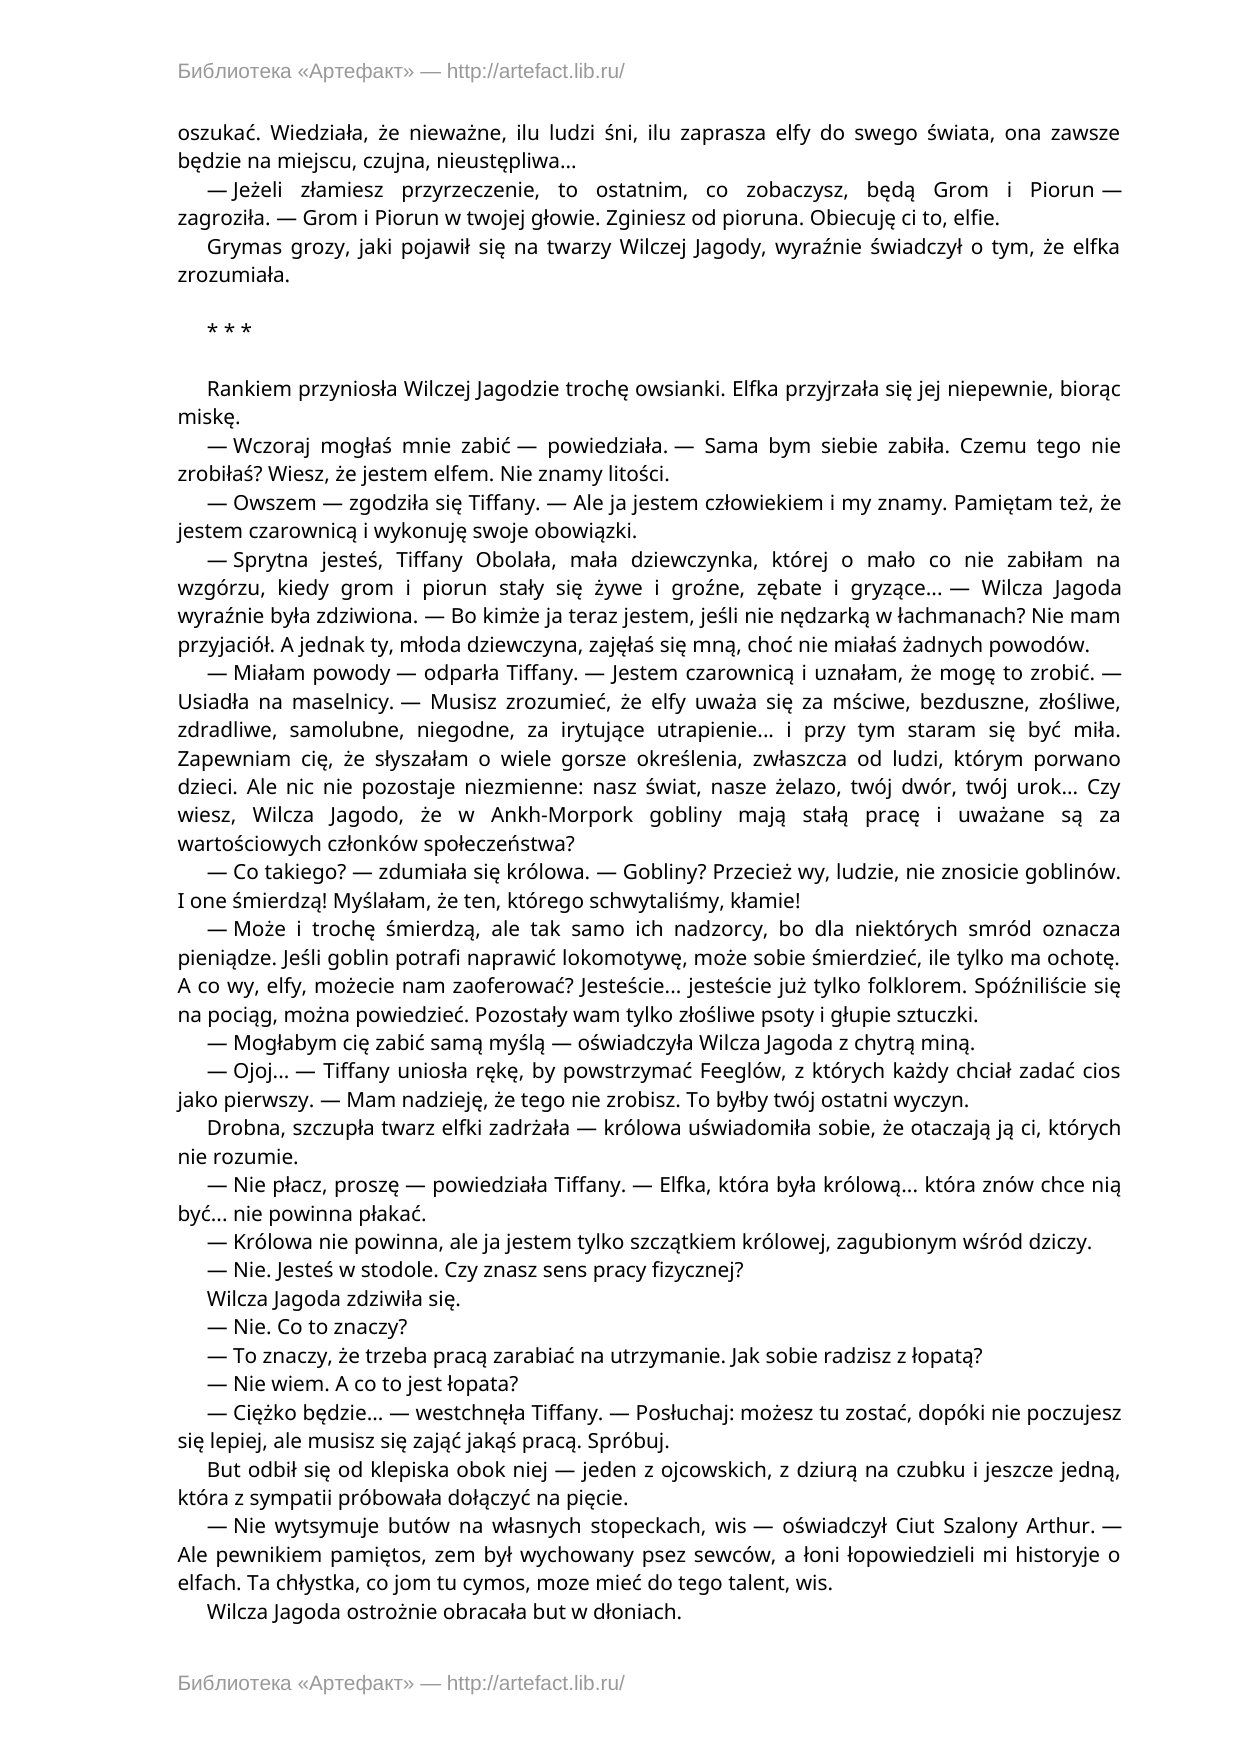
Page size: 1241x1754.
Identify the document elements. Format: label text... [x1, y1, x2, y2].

text — Nie płacz, proszę — powiedziała Tiffany. — Elfka, która była królową... która znów chce nią być... nie powinna płakać. [177, 1170, 1122, 1227]
text Rankiem przyniosła Wilczej Jagodzie trochę owsianki. Elfka przyjrzała się jej niepewnie, biorąc miskę. [177, 374, 1122, 431]
text — Nie wiem. A co to jest łopata? [177, 1369, 1122, 1398]
text * * * [177, 317, 1122, 346]
text Wilcza Jagoda zdziwiła się. [177, 1284, 1122, 1312]
text — Ciężko będzie... — westchnęła Tiffany. — Posłuchaj: możesz tu zostać, dopóki nie poczujesz się lepiej, ale musisz się zająć jakąś pracą. Spróbuj. [177, 1398, 1122, 1455]
text — Nie. Jesteś w stodole. Czy znasz sens pracy fizycznej? [177, 1256, 1122, 1284]
text Drobna, szczupła twarz elfki zadrżała — królowa uświadomiła sobie, że otaczają ją ci, których nie rozumie. [177, 1113, 1122, 1170]
text — Nie wytsymuje butów na własnych stopeckach, wis — oświadczył Ciut Szalony Arthur. — Ale pewnikiem pamiętos, zem był wychowany psez sewców, a łoni łopowiedzieli mi historyje o elfach. Ta chłystka, co jom tu cymos, moze mieć do tego talent, wis. [177, 1512, 1122, 1597]
text — Miałam powody — odparła Tiffany. — Jestem czarownicą i uznałam, że mogę to zrobić. — Usiadła na maselnicy. — Musisz zrozumieć, że elfy uważa się za mściwe, bezduszne, złośliwe, zdradliwe, samolubne, niegodne, za irytujące utrapienie... i przy tym staram się być miła. Zapewniam cię, że słyszałam o wiele gorsze określenia, zwłaszcza od ludzi, którym porwano dzieci. Ale nic nie pozostaje niezmienne: nasz świat, nasze żelazo, twój dwór, twój urok... Czy wiesz, Wilcza Jagodo, że w Ankh-Morpork gobliny mają stałą pracę i uważane są za wartościowych członków społeczeństwa? [177, 658, 1122, 857]
text But odbił się od klepiska obok niej — jeden z ojcowskich, z dziurą na czubku i jeszcze jedną, która z sympatii próbowała dołączyć na pięcie. [177, 1455, 1122, 1512]
text — Jeżeli złamiesz przyrzeczenie, to ostatnim, co zobaczysz, będą Grom i Piorun — zagroziła. — Grom i Piorun w twojej głowie. Zginiesz od pioruna. Obiecuję ci to, elfie. [177, 175, 1122, 232]
text — Nie. Co to znaczy? [177, 1312, 1122, 1341]
text Grymas grozy, jaki pojawił się na twarzy Wilczej Jagody, wyraźnie świadczył o tym, że elfka zrozumiała. [177, 232, 1122, 289]
text — Sprytna jesteś, Tiffany Obolała, mała dziewczynka, której o mało co nie zabiłam na wzgórzu, kiedy grom i piorun stały się żywe i groźne, zębate i gryzące... — Wilcza Jagoda wyraźnie była zdziwiona. — Bo kimże ja teraz jestem, jeśli nie nędzarką w łachmanach? Nie mam przyjaciół. A jednak ty, młoda dziewczyna, zajęłaś się mną, choć nie miałaś żadnych powodów. [177, 545, 1122, 658]
text Wilcza Jagoda ostrożnie obracała but w dłoniach. [177, 1597, 1122, 1625]
text — Co takiego? — zdumiała się królowa. — Gobliny? Przecież wy, ludzie, nie znosicie goblinów. I one śmierdzą! Myślałam, że ten, którego schwytaliśmy, kłamie! [177, 857, 1122, 914]
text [177, 118, 1122, 175]
text — To znaczy, że trzeba pracą zarabiać na utrzymanie. Jak sobie radzisz z łopatą? [177, 1341, 1122, 1369]
text — Królowa nie powinna, ale ja jestem tylko szczątkiem królowej, zagubionym wśród dziczy. [177, 1227, 1122, 1256]
text — Ojoj... — Tiffany uniosła rękę, by powstrzymać Feeglów, z których każdy chciał zadać cios jako pierwszy. — Mam nadzieję, że tego nie zrobisz. To byłby twój ostatni wyczyn. [177, 1057, 1122, 1113]
text — Może i trochę śmierdzą, ale tak samo ich nadzorcy, bo dla niektórych smród oznacza pieniądze. Jeśli goblin potrafi naprawić lokomotywę, może sobie śmierdzieć, ile tylko ma ochotę. A co wy, elfy, możecie nam zaoferować? Jesteście... jesteście już tylko folklorem. Spóźniliście się na pociąg, można powiedzieć. Pozostały wam tylko złośliwe psoty i głupie sztuczki. [177, 914, 1122, 1028]
text — Owszem — zgodziła się Tiffany. — Ale ja jestem człowiekiem i my znamy. Pamiętam też, że jestem czarownicą i wykonuję swoje obowiązki. [177, 488, 1122, 545]
text — Wczoraj mogłaś mnie zabić — powiedziała. — Sama bym siebie zabiła. Czemu tego nie zrobiłaś? Wiesz, że jestem elfem. Nie znamy litości. [177, 431, 1122, 488]
text — Mogłabym cię zabić samą myślą — oświadczyła Wilcza Jagoda z chytrą miną. [177, 1028, 1122, 1057]
